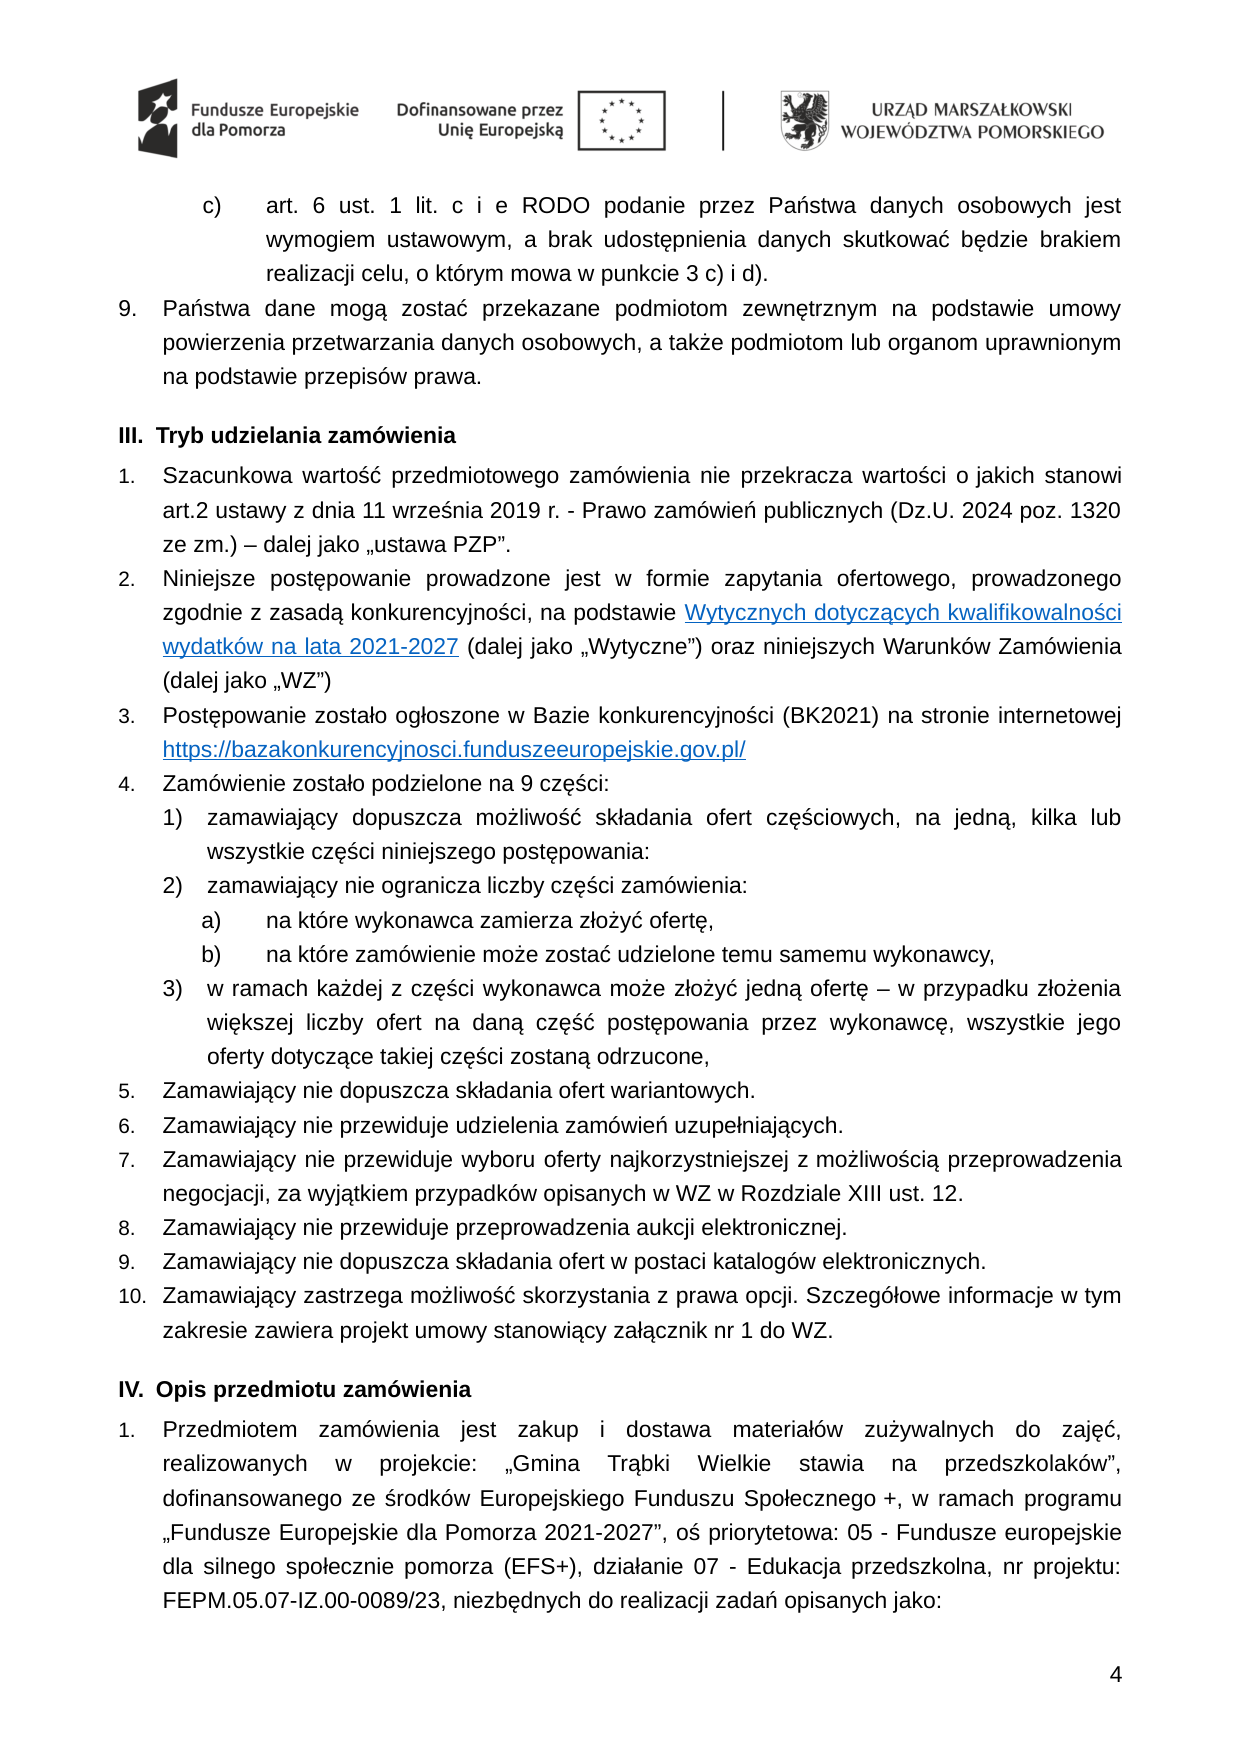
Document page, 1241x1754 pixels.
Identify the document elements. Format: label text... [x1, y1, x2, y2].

list Zamawiający zastrzega możliwość skorzystania z prawa opcji. Szczegółowe informacje w tym zakresie zawiera projekt umowy stanowiący załącznik nr 1 do WZ. [118, 1282, 1122, 1343]
list Państwa dane mogą zostać przekazane podmiotom zewnętrznym na podstawie umowy powierzenia przetwarzania danych osobowych, a także podmiotom lub organom uprawnionym na podstawie przepisów prawa. [118, 294, 1122, 389]
list Zamawiający nie przewiduje wyboru oferty najkorzystniejszej z możliwością przeprowadzenia negocjacji, za wyjątkiem przypadków opisanych w WZ w Rozdziale XIII ust. 12. [118, 1146, 1122, 1206]
list Szacunkowa wartość przedmiotowego zamówienia nie przekracza wartości o jakich stanowi art.2 ustawy z dnia 11 września 2019 r. - Prawo zamówień publicznych (Dz.U. 2024 poz. 1320 ze zm.) – dalej jako „ustawa PZP”. [118, 462, 1122, 557]
list na które zamówienie może zostać udzielone temu samemu wykonawcy, [221, 941, 1122, 967]
list Niniejsze postępowanie prowadzone jest w formie zapytania ofertowego, prowadzonego zgodnie z zasadą konkurencyjności, na podstawie Wytycznych dotyczących kwalifikowalności wydatków na lata 2021-2027 (dalej jako „Wytyczne”) oraz niniejszych Warunków Zamówienia (dalej jako „WZ”) [118, 565, 1122, 694]
list na które wykonawca zamierza złożyć ofertę, [221, 907, 1122, 933]
list Postępowanie zostało ogłoszone w Bazie konkurencyjności (BK2021) na stronie internetowej https://bazakonkurencyjnosci.funduszeeuropejskie.gov.pl/ [118, 702, 1122, 762]
list Przedmiotem zamówienia jest zakup i dostawa materiałów zużywalnych do zajęć, realizowanych w projekcie: „Gmina Trąbki Wielkie stawia na przedszkolaków”, dofinansowanego ze środków Europejskiego Funduszu Społecznego +, w ramach programu „Fundusze Europejskie dla Pomorza 2021-2027”, oś priorytetowa: 05 - Fundusze europejskie dla silnego społecznie pomorza (EFS+), działanie 07 - Edukacja przedszkolna, nr projektu: FEPM.05.07-IZ.00-0089/23, niezbędnych do realizacji zadań opisanych jako: [118, 1416, 1122, 1613]
list zamawiający dopuszcza możliwość składania ofert częściowych, na jedną, kilka lub wszystkie części niniejszego postępowania: [162, 804, 1122, 864]
list Zamówienie zostało podzielone na 9 części: [118, 770, 1122, 796]
list art. 6 ust. 1 lit. c i e RODO podanie przez Państwa danych osobowych jest wymogiem ustawowym, a brak udostępnienia danych skutkować będzie brakiem realizacji celu, o którym mowa w punkcie 3 c) i d). [221, 192, 1122, 287]
list Zamawiający nie dopuszcza składania ofert w postaci katalogów elektronicznych. [118, 1248, 1122, 1274]
list w ramach każdej z części wykonawca może złożyć jedną ofertę – w przypadku złożenia większej liczby ofert na daną część postępowania przez wykonawcę, wszystkie jego oferty dotyczące takiej części zostaną odrzucone, [162, 975, 1122, 1069]
list Zamawiający nie przewiduje udzielenia zamówień uzupełniających. [118, 1112, 1122, 1138]
subtitle Opis przedmiotu zamówienia [118, 1376, 1122, 1402]
list Zamawiający nie przewiduje przeprowadzenia aukcji elektronicznej. [118, 1214, 1122, 1240]
subtitle Tryb udzielania zamówienia [118, 422, 1122, 448]
list Zamawiający nie dopuszcza składania ofert wariantowych. [118, 1077, 1122, 1104]
picture [118, 59, 1123, 176]
list zamawiający nie ogranicza liczby części zamówienia: [162, 872, 1122, 899]
